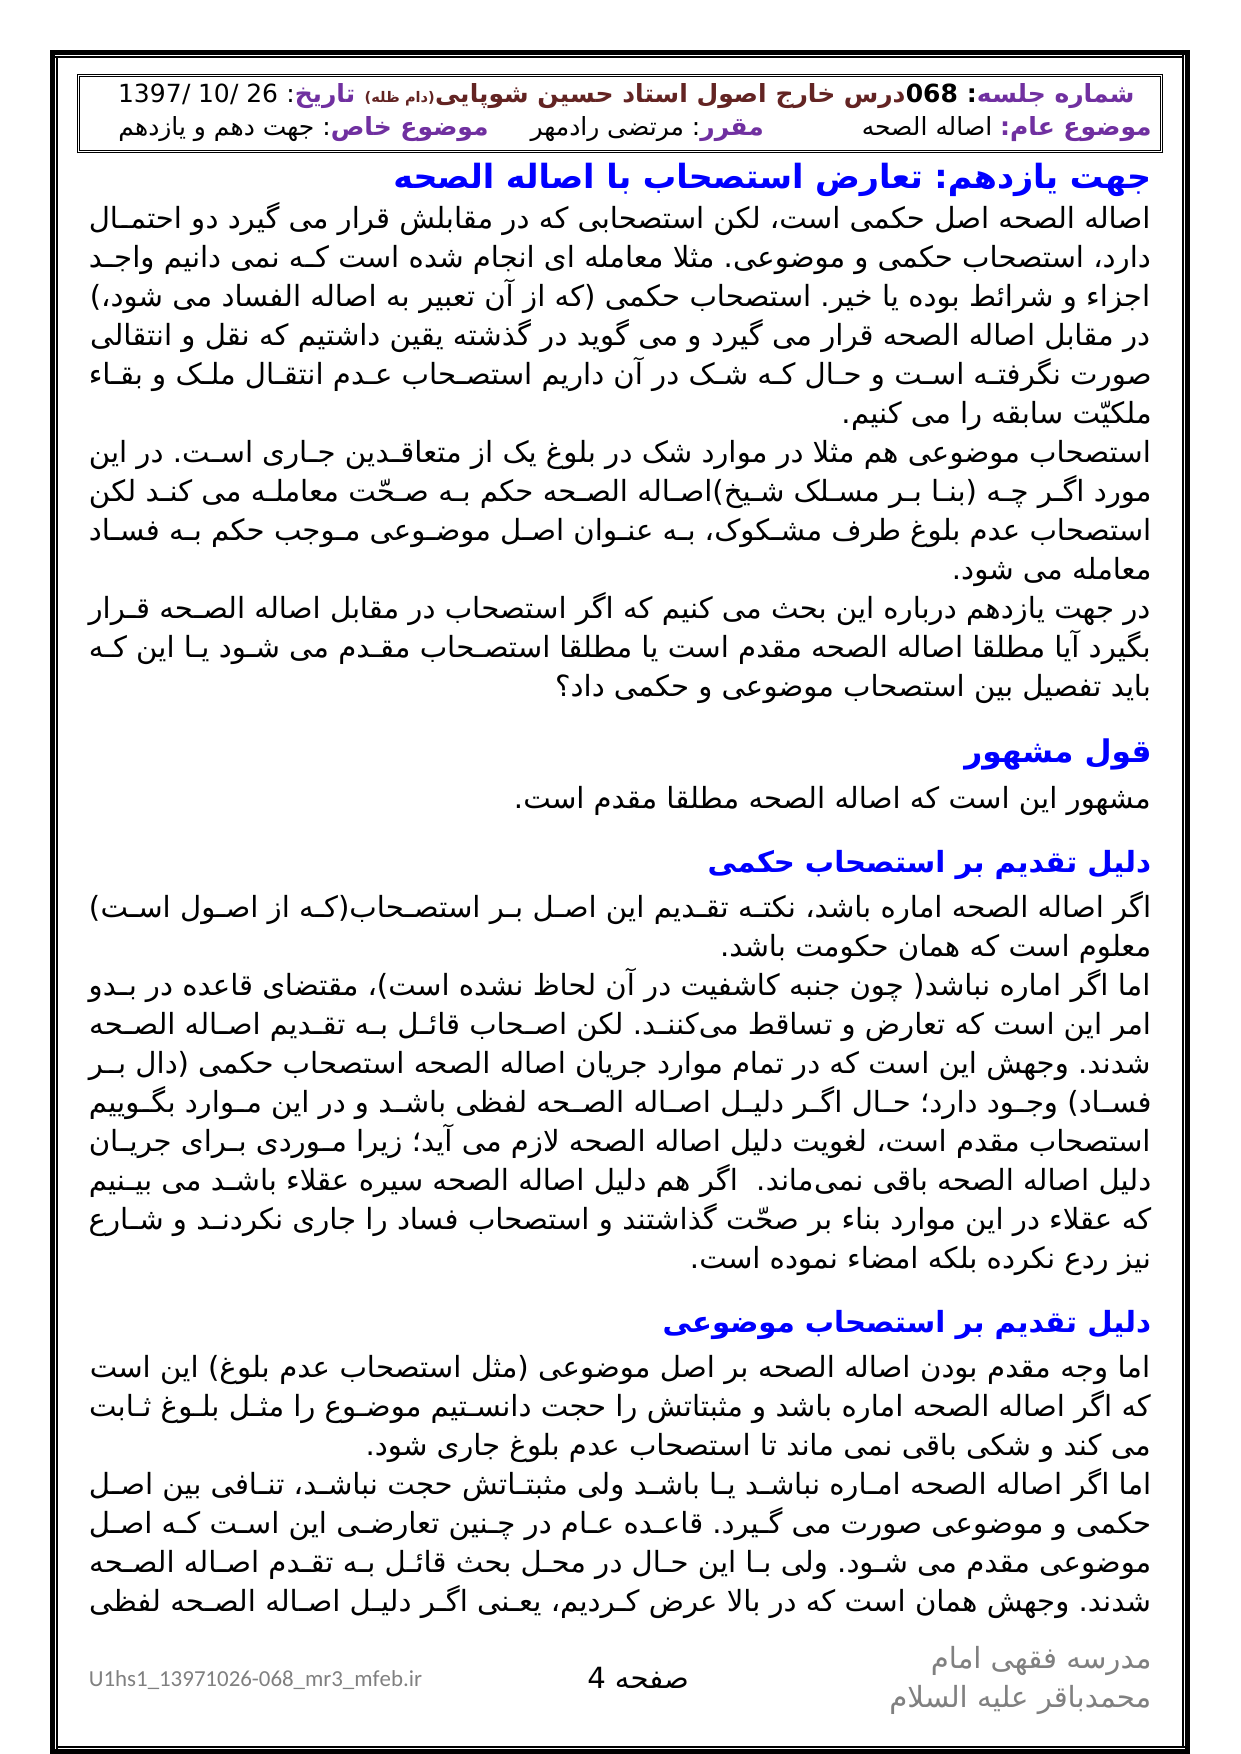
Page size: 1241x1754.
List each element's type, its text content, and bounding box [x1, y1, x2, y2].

text استصحاب موضوعی هم مثلا در موارد شک در بلوغ یک از متعاقدین جاری است. در این مورد اگر چه (بنا بر مسلک شیخ)اصاله الصحه حکم به صحّت معامله می کند لکن استصحاب عدم بلوغ طرف مشکوک، به عنوان اصل موضوعی موجب حکم به فساد معامله می شود. [89, 435, 1152, 586]
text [89, 1467, 1152, 1618]
subtitle دلیل تقدیم بر استصحاب حکمی [89, 845, 1152, 879]
subtitle قول مشهور [89, 733, 1152, 769]
text اما اگر اماره نباشد( چون جنبه کاشفیت در آن لحاظ نشده است)، مقتضای قاعده در بدو امر این است که تعارض و تساقط می‌کنند. لکن اصحاب قائل به تقدیم اصاله الصحه شدند. وجهش این است که در تمام موارد جریان اصاله الصحه استصحاب حکمی (دال بر فساد) وجود دارد؛ حال اگر دلیل اصاله الصحه لفظی باشد و در این موارد بگوییم استصحاب مقدم است، لغویت دلیل اصاله الصحه لازم می آید؛ زیرا موردی برای جریان دلیل اصاله الصحه باقی نمی‌ماند. اگر هم دلیل اصاله الصحه سیره عقلاء باشد می بینیم که عقلاء در این موارد بناء بر صحّت گذاشتند و استصحاب فساد را جاری نکردند و شارع نیز ردع نکرده بلکه امضاء نموده است. [89, 968, 1152, 1275]
text اگر اصاله الصحه اماره باشد، نکته تقدیم این اصل بر استصحاب(که از اصول است) معلوم است که همان حکومت باشد. [89, 890, 1152, 963]
subtitle دلیل تقدیم بر استصحاب موضوعی [89, 1305, 1152, 1339]
text اما وجه مقدم بودن اصاله الصحه بر اصل موضوعی (مثل استصحاب عدم بلوغ) این است که اگر اصاله الصحه اماره باشد و مثبتاتش را حجت دانستیم موضوع را مثل بلوغ ثابت می کند و شکی باقی نمی ماند تا استصحاب عدم بلوغ جاری شود. [89, 1350, 1152, 1462]
text در جهت یازدهم درباره این بحث می کنیم که اگر استصحاب در مقابل اصاله الصحه قرار بگیرد آیا مطلقا اصاله الصحه مقدم است یا مطلقا استصحاب مقدم می شود یا این که باید تفصیل بین استصحاب موضوعی و حکمی داد؟ [89, 591, 1152, 703]
text اصاله الصحه اصل حکمی است، لکن استصحابی که در مقابلش قرار می گیرد دو احتمال دارد، استصحاب حکمی و موضوعی. مثلا معامله ای انجام شده است که نمی دانیم واجد اجزاء و شرائط بوده یا خیر. استصحاب حکمی (که از آن تعبیر به اصاله الفساد می شود،) در مقابل اصاله الصحه قرار می گیرد و می گوید در گذشته یقین داشتیم که نقل و انتقالی صورت نگرفته است و حال که شک در آن داریم استصحاب عدم انتقال ملک و بقاء ملکیّت سابقه را می کنیم. [89, 202, 1152, 430]
text مشهور این است که اصاله الصحه مطلقا مقدم است. [89, 781, 1152, 815]
subtitle جهت یازدهم: تعارض استصحاب با اصاله الصحه [89, 157, 1152, 196]
